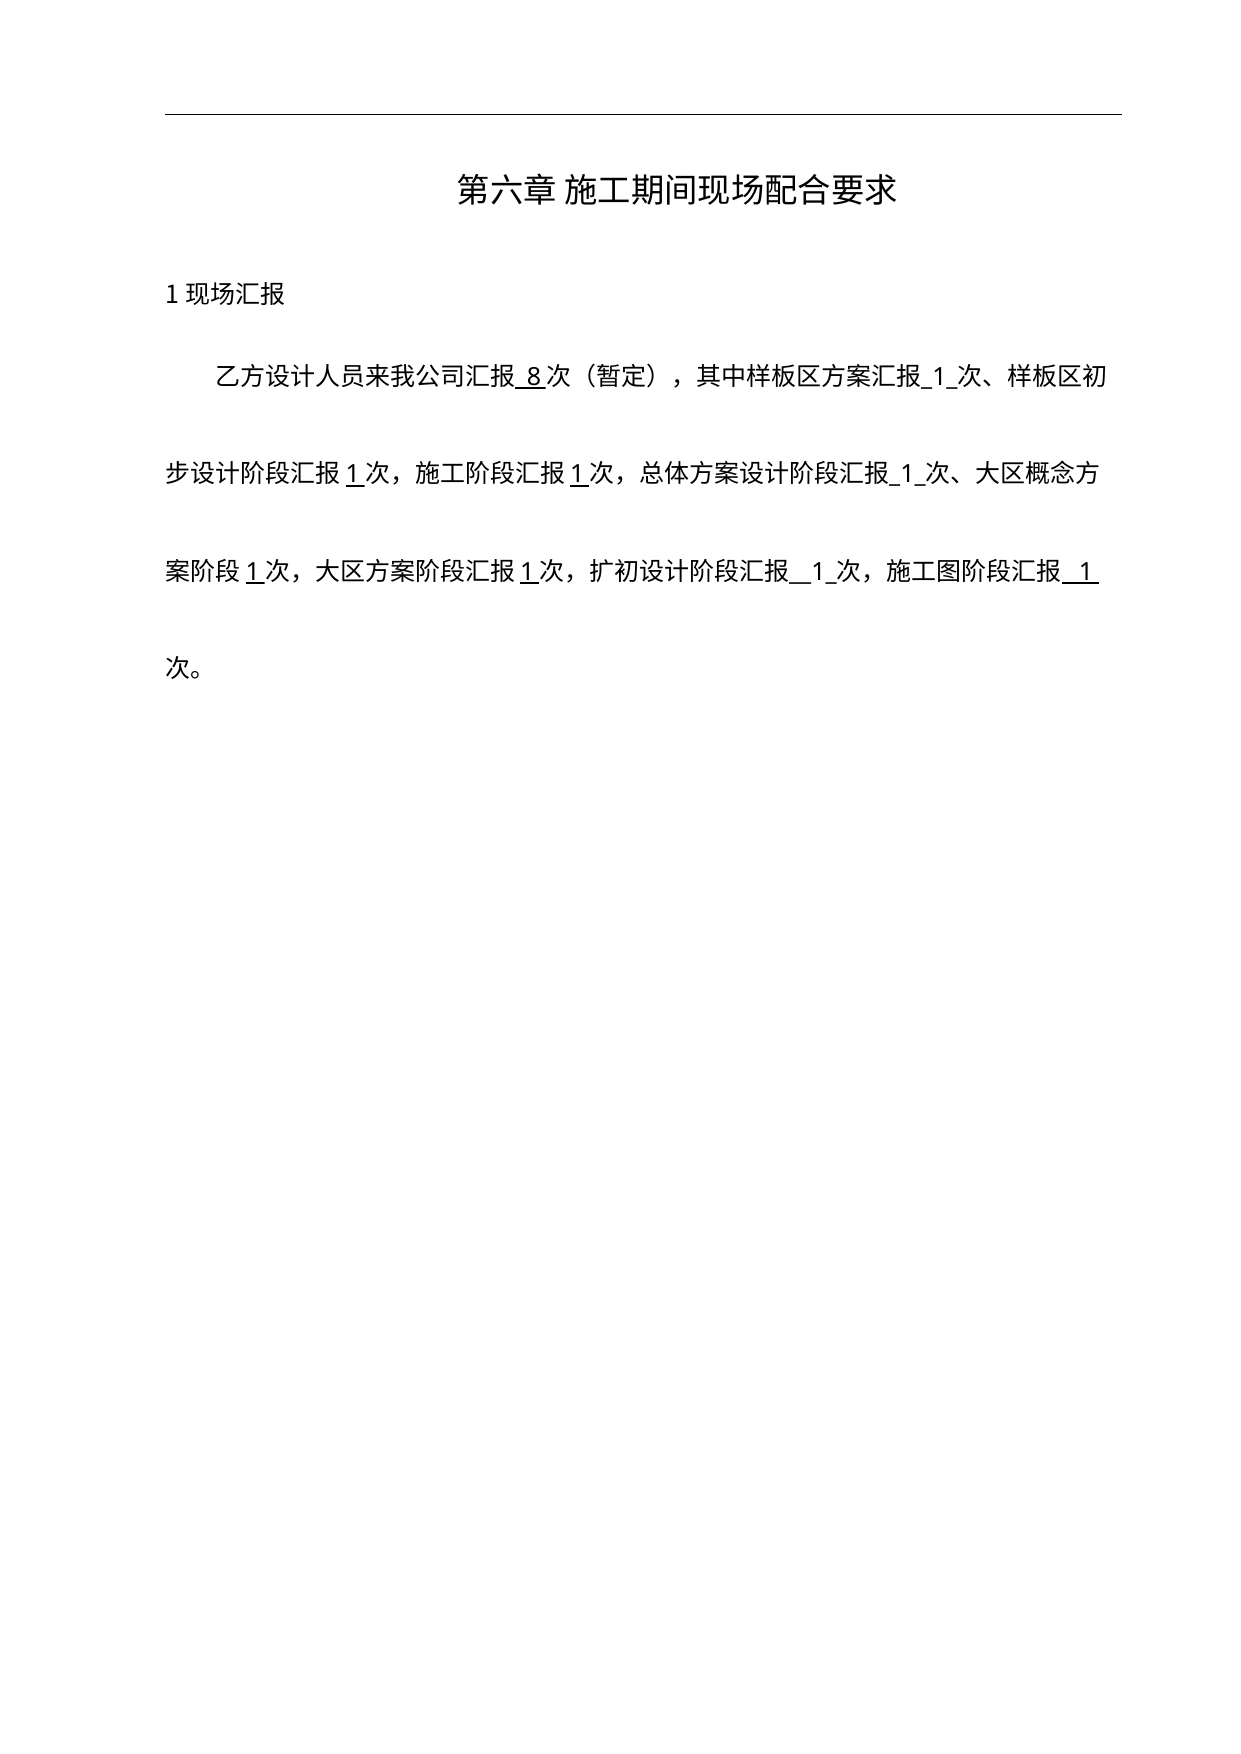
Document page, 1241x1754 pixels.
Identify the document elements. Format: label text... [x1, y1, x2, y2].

text 1 现场汇报 [165, 261, 1122, 326]
text 第六章 施工期间现场配合要求 [165, 155, 1122, 220]
text 乙方设计人员来我公司汇报_8次（暂定），其中样板区方案汇报_1_次、样板区初步设计阶段汇报1次，施工阶段汇报1次，总体方案设计阶段汇报_1_次、大区概念方案阶段1次，大区方案阶段汇报1次，扩初设计阶段汇报__1_次，施工图阶段汇报 1 次。 [165, 342, 1114, 699]
